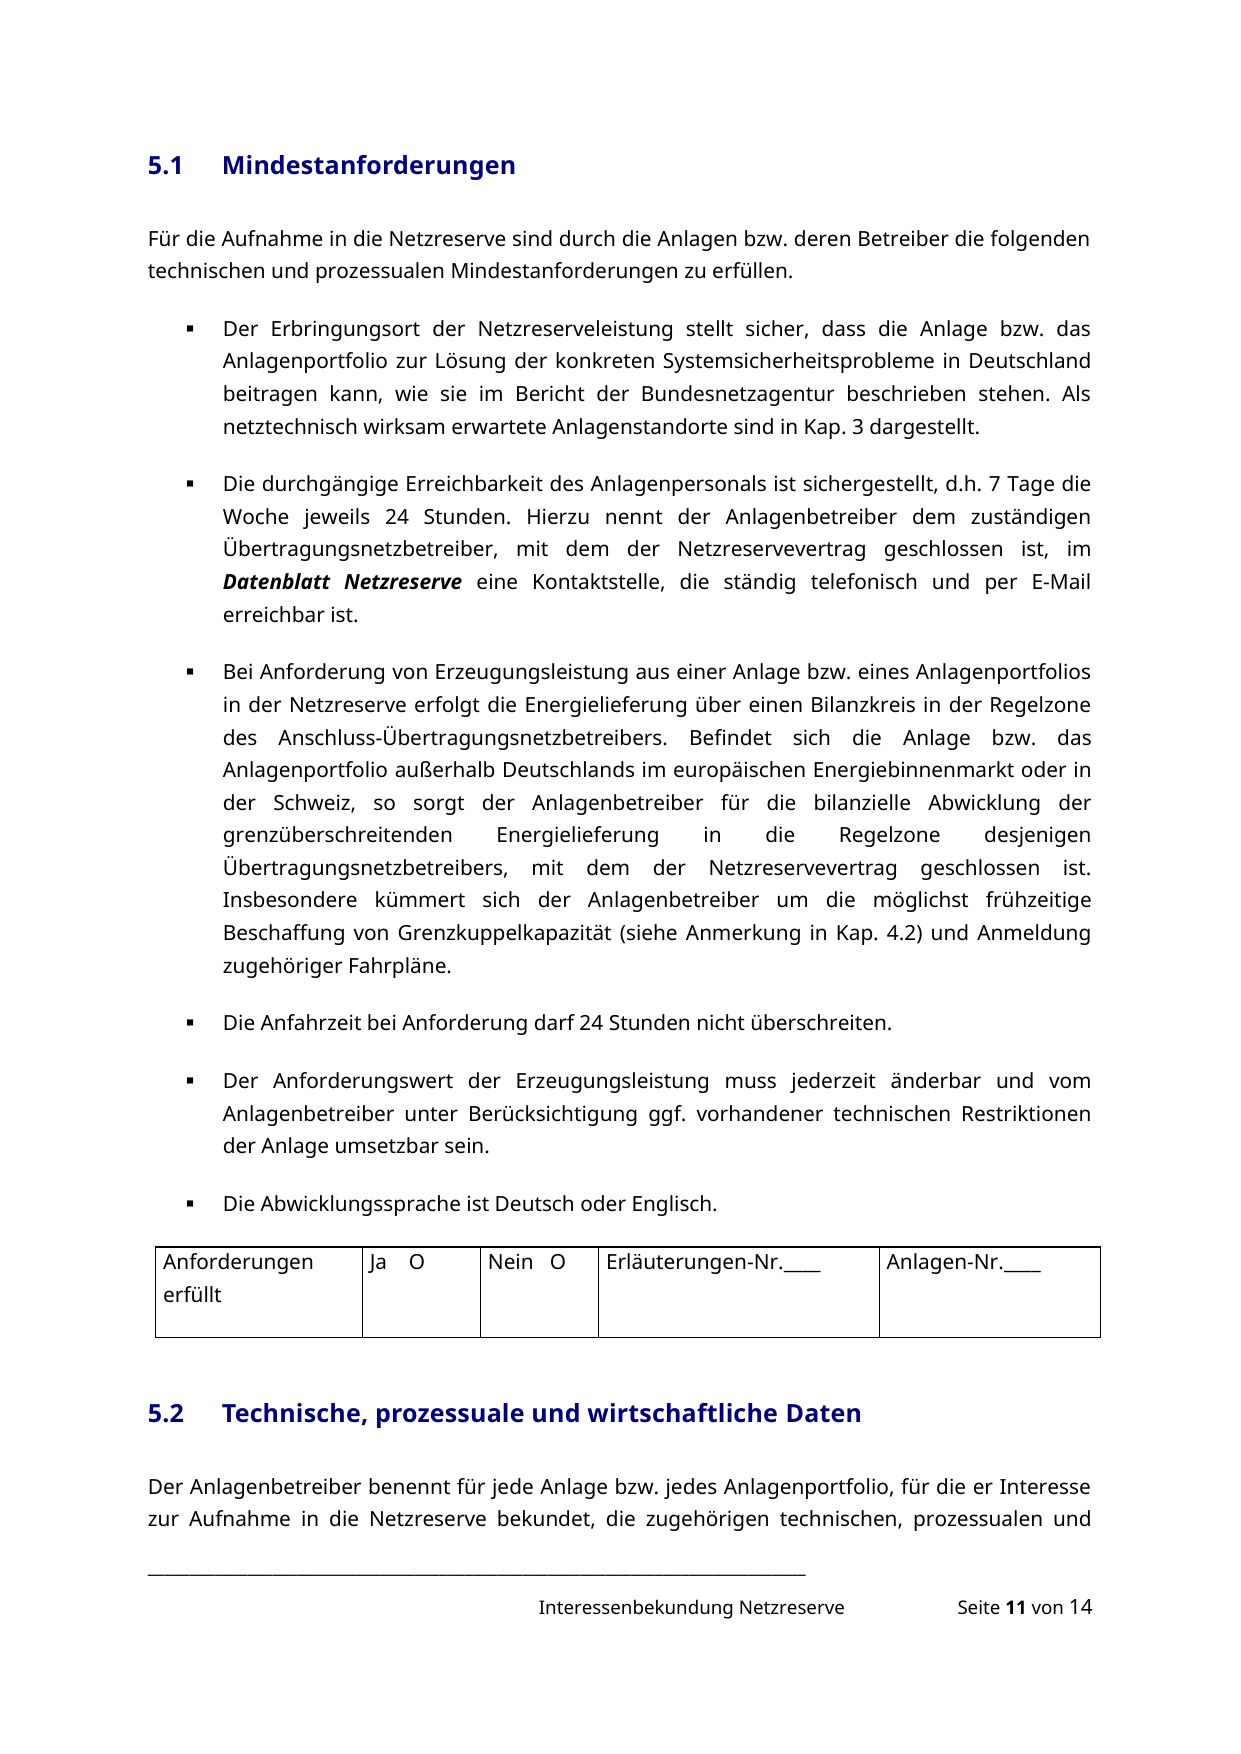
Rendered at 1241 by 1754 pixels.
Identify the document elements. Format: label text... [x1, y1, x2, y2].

list Der Anforderungswert der Erzeugungsleistung muss jederzeit änderbar und vom Anlagenbetreiber unter Berücksichtigung ggf. vorhandener technischen Restriktionen der Anlage umsetzbar sein. [185, 1066, 1092, 1160]
table_header Nein O [481, 1248, 598, 1337]
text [148, 1472, 1093, 1533]
list Bei Anforderung von Erzeugungsleistung aus einer Anlage bzw. eines Anlagenportfolios in der Netzreserve erfolgt die Energielieferung über einen Bilanzkreis in der Regelzone des Anschluss-Übertragungsnetzbetreibers. Befindet sich die Anlage bzw. das Anlagenportfolio außerhalb Deutschlands im europäischen Energiebinnenmarkt oder in der Schweiz, so sorgt der Anlagenbetreiber für die bilanzielle Abwicklung der grenzüberschreitenden Energielieferung in die Regelzone desjenigen Übertragungsnetzbetreibers, mit dem der Netzreservevertrag geschlossen ist. Insbesondere kümmert sich der Anlagenbetreiber um die möglichst frühzeitige Beschaffung von Grenzkuppelkapazität (siehe Anmerkung in Kap. 4.2) und Anmeldung zugehöriger Fahrpläne. [185, 657, 1092, 979]
list Die Anfahrzeit bei Anforderung darf 24 Stunden nicht überschreiten. [185, 1008, 1092, 1037]
subtitle Mindestanforderungen [148, 148, 1092, 182]
list Der Erbringungsort der Netzreserveleistung stellt sicher, dass die Anlage bzw. das Anlagenportfolio zur Lösung der konkreten Systemsicherheitsprobleme in Deutschland beitragen kann, wie sie im Bericht der Bundesnetzagentur beschrieben stehen. Als netztechnisch wirksam erwartete Anlagenstandorte sind in Kap. 3 dargestellt. [185, 314, 1092, 440]
table_header Anlagen-Nr.____ [880, 1248, 1100, 1337]
list Die durchgängige Erreichbarkeit des Anlagenpersonals ist sichergestellt, d.h. 7 Tage die Woche jeweils 24 Stunden. Hierzu nennt der Anlagenbetreiber dem zuständigen Übertragungsnetzbetreiber, mit dem der Netzreservevertrag geschlossen ist, im Datenblatt Netzreserve eine Kontaktstelle, die ständig telefonisch und per E-Mail erreichbar ist. [185, 469, 1092, 628]
table_header Ja O [363, 1248, 480, 1337]
subtitle Technische, prozessuale und wirtschaftliche Daten [148, 1396, 1092, 1430]
table_header Anforderungen erfüllt [156, 1248, 362, 1337]
table_header Erläuterungen-Nr.____ [599, 1248, 879, 1337]
text Für die Aufnahme in die Netzreserve sind durch die Anlagen bzw. deren Betreiber die folgenden technischen und prozessualen Mindestanforderungen zu erfüllen. [148, 224, 1092, 285]
list Die Abwicklungssprache ist Deutsch oder Englisch. [185, 1189, 1092, 1217]
